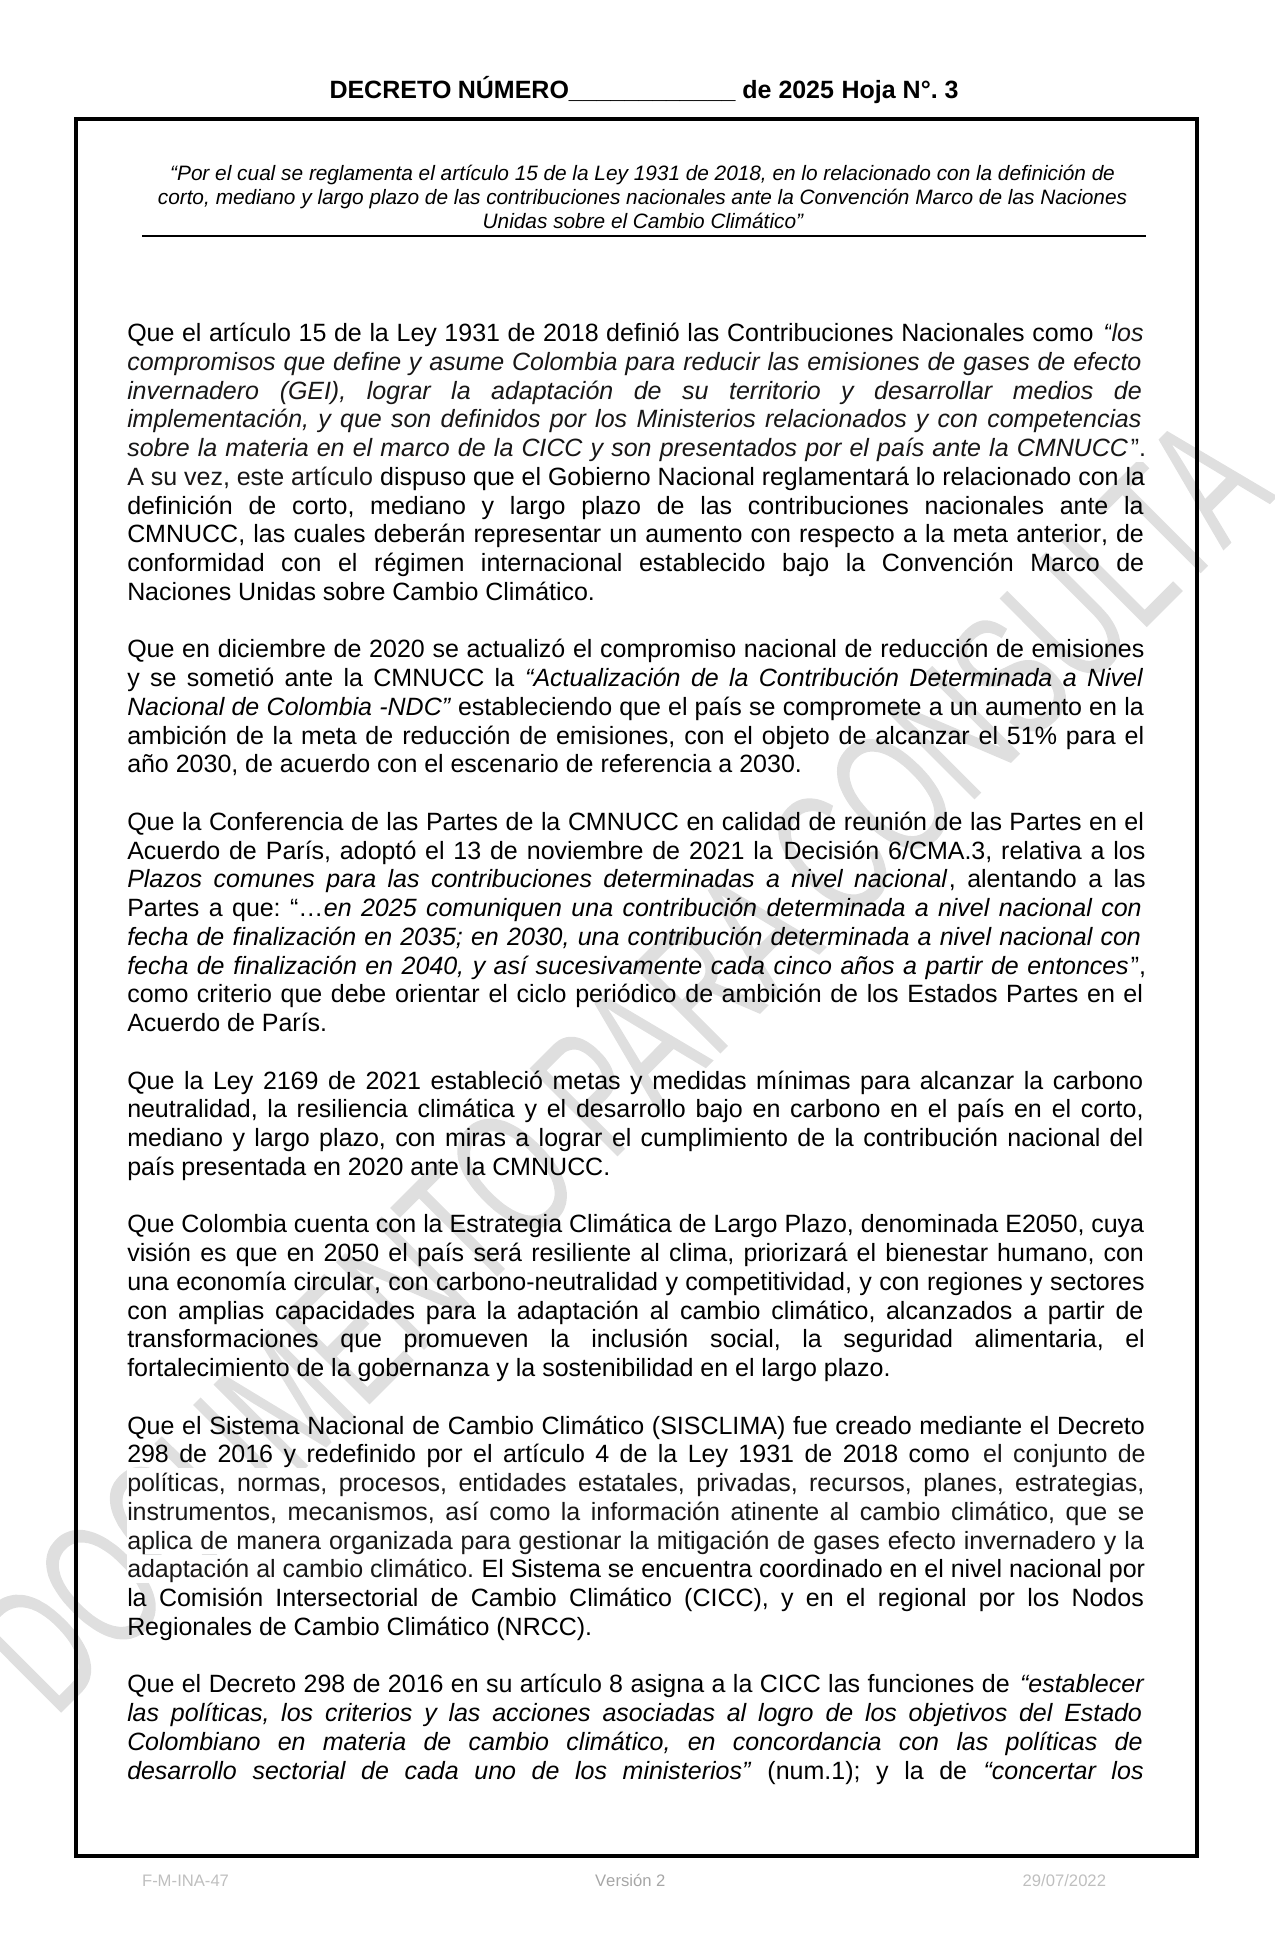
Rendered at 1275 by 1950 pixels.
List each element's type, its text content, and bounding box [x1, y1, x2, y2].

text Que el artículo 15 de la Ley 1931 de 2018 definió las Contribuciones Nacionales como “los compromisos que define y asume Colombia para reducir las emisiones de gases de efecto invernadero (GEI), lograr la adaptación de su territorio y desarrollar medios de implementación, y que son definidos por los Ministerios relacionados y con competencias sobre la materia en el marco de la CICC y son presentados por el país ante la CMNUCC”. A su vez, este artículo dispuso que el Gobierno Nacional reglamentará lo relacionado con la definición de corto, mediano y largo plazo de las contribuciones nacionales ante la CMNUCC, las cuales deberán representar un aumento con respecto a la meta anterior, de conformidad con el régimen internacional establecido bajo la Convención Marco de Naciones Unidas sobre Cambio Climático. [127, 462, 1146, 606]
text Que el Sistema Nacional de Cambio Climático (SISCLIMA) fue creado mediante el Decreto 298 de 2016 y redefinido por el artículo 4 de la Ley 1931 de 2018 como el conjunto de políticas, normas, procesos, entidades estatales, privadas, recursos, planes, estrategias, instrumentos, mecanismos, así como la información atinente al cambio climático, que se aplica de manera organizada para gestionar la mitigación de gases efecto invernadero y la adaptación al cambio climático. El Sistema se encuentra coordinado en el nivel nacional por la Comisión Intersectorial de Cambio Climático (CICC), y en el regional por los Nodos Regionales de Cambio Climático (NRCC). [127, 1554, 1146, 1641]
text Que la Conferencia de las Partes de la CMNUCC en calidad de reunión de las Partes en el Acuerdo de París, adoptó el 13 de noviembre de 2021 la Decisión 6/CMA.3, relativa a los Plazos comunes para las contribuciones determinadas a nivel nacional, alentando a las Partes a que: “…en 2025 comuniquen una contribución determinada a nivel nacional con fecha de finalización en 2035; en 2030, una contribución determinada a nivel nacional con fecha de finalización en 2040, y así sucesivamente cada cinco años a partir de entonces”, como criterio que debe orientar el ciclo periódico de ambición de los Estados Partes en el Acuerdo de París. [127, 807, 1146, 1037]
text Que la Ley 2169 de 2021 estableció metas y medidas mínimas para alcanzar la carbono neutralidad, la resiliencia climática y el desarrollo bajo en carbono en el país en el corto, mediano y largo plazo, con miras a lograr el cumplimiento de la contribución nacional del país presentada en 2020 ante la CMNUCC. [127, 1066, 1146, 1181]
text Que el artículo 15 de la Ley 1931 de 2018 definió las Contribuciones Nacionales como “los compromisos que define y asume Colombia para reducir las emisiones de gases de efecto invernadero (GEI), lograr la adaptación de su territorio y desarrollar medios de implementación, y que son definidos por los Ministerios relacionados y con competencias sobre la materia en el marco de la CICC y son presentados por el país ante la CMNUCC”. A su vez, este artículo dispuso que el Gobierno Nacional reglamentará lo relacionado con la definición de corto, mediano y largo plazo de las contribuciones nacionales ante la CMNUCC, las cuales deberán representar un aumento con respecto a la meta anterior, de conformidad con el régimen internacional establecido bajo la Convención Marco de Naciones Unidas sobre Cambio Climático. [127, 318, 1146, 433]
text Que Colombia cuenta con la Estrategia Climática de Largo Plazo, denominada E2050, cuya visión es que en 2050 el país será resiliente al clima, priorizará el bienestar humano, con una economía circular, con carbono-neutralidad y competitividad, y con regiones y sectores con amplias capacidades para la adaptación al cambio climático, alcanzados a partir de transformaciones que promueven la inclusión social, la seguridad alimentaria, el fortalecimiento de la gobernanza y la sostenibilidad en el largo plazo. [127, 1209, 1146, 1382]
text Que el Sistema Nacional de Cambio Climático (SISCLIMA) fue creado mediante el Decreto 298 de 2016 y redefinido por el artículo 4 de la Ley 1931 de 2018 como el conjunto de políticas, normas, procesos, entidades estatales, privadas, recursos, planes, estrategias, instrumentos, mecanismos, así como la información atinente al cambio climático, que se aplica de manera organizada para gestionar la mitigación de gases efecto invernadero y la adaptación al cambio climático. El Sistema se encuentra coordinado en el nivel nacional por la Comisión Intersectorial de Cambio Climático (CICC), y en el regional por los Nodos Regionales de Cambio Climático (NRCC). [127, 1411, 1146, 1468]
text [127, 1669, 1146, 1784]
text Que en diciembre de 2020 se actualizó el compromiso nacional de reducción de emisiones y se sometió ante la CMNUCC la “Actualización de la Contribución Determinada a Nivel Nacional de Colombia -NDC” estableciendo que el país se compromete a un aumento en la ambición de la meta de reducción de emisiones, con el objeto de alcanzar el 51% para el año 2030, de acuerdo con el escenario de referencia a 2030. [127, 634, 1146, 778]
